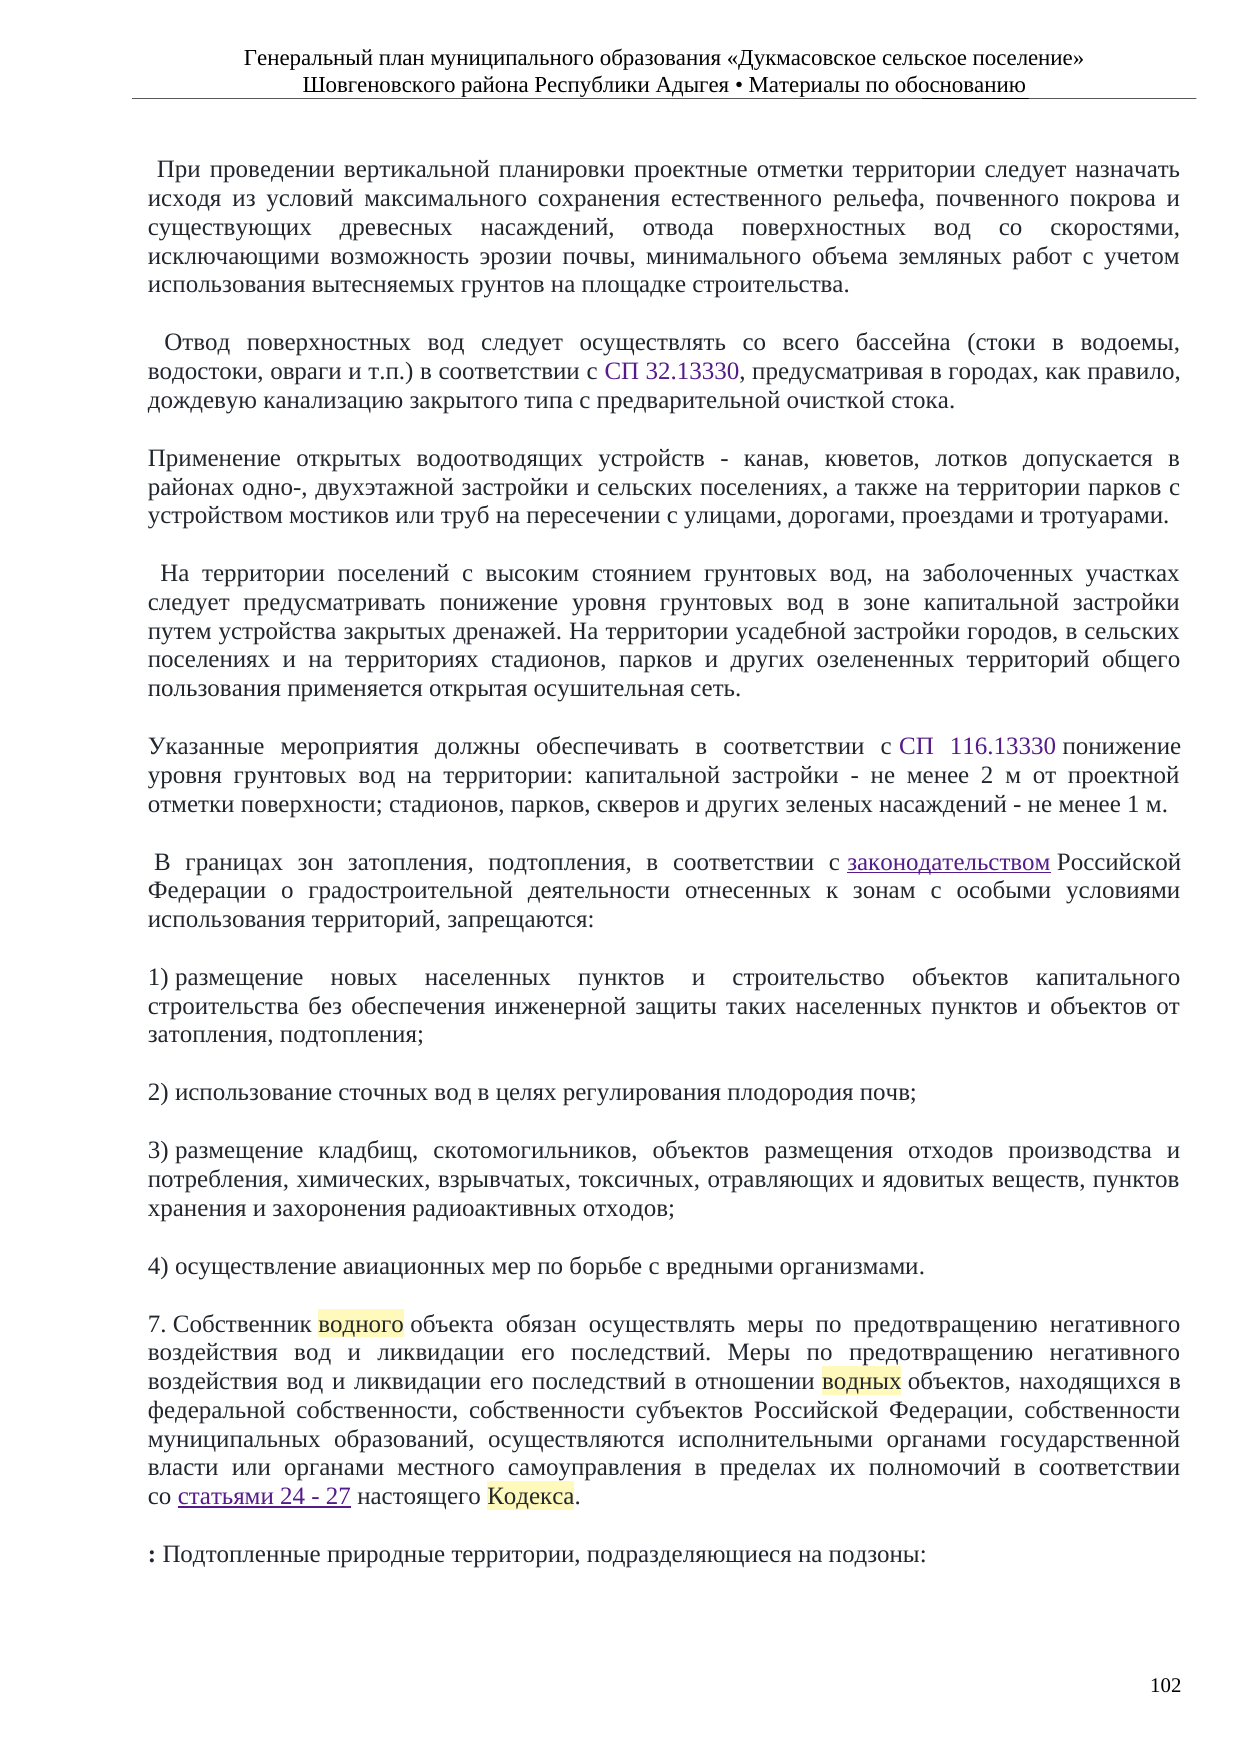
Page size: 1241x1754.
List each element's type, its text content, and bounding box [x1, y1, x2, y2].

text Применение открытых водоотводящих устройств - канав, кюветов, лотков допускается в районах одно-, двухэтажной застройки и сельских поселениях, а также на территории парков с устройством мостиков или труб на пересечении с улицами, дорогами, проездами и тротуарами. [148, 443, 1181, 529]
text 2) использование сточных вод в целях регулирования плодородия почв; [148, 1077, 1181, 1106]
text При проведении вертикальной планировки проектные отметки территории следует назначать исходя из условий максимального сохранения естественного рельефа, почвенного покрова и существующих древесных насаждений, отвода поверхностных вод со скоростями, исключающими возможность эрозии почвы, минимального объема земляных работ с учетом использования вытесняемых грунтов на площадке строительства. [148, 154, 1181, 298]
text 1) размещение новых населенных пунктов и строительство объектов капитального строительства без обеспечения инженерной защиты таких населенных пунктов и объектов от затопления, подтопления; [148, 962, 1181, 1048]
text 7. Собственник водного объекта обязан осуществлять меры по предотвращению негативного воздействия вод и ликвидации его последствий. Меры по предотвращению негативного воздействия вод и ликвидации его последствий в отношении водных объектов, находящихся в федеральной собственности, собственности субъектов Российской Федерации, собственности муниципальных образований, осуществляются исполнительными органами государственной власти или органами местного самоуправления в пределах их полномочий в соответствии со статьями 24 - 27 настоящего Кодекса. [148, 1309, 1181, 1510]
text На территории поселений с высоким стоянием грунтовых вод, на заболоченных участках следует предусматривать понижение уровня грунтовых вод в зоне капитальной застройки путем устройства закрытых дренажей. На территории усадебной застройки городов, в сельских поселениях и на территориях стадионов, парков и других озелененных территорий общего пользования применяется открытая осушительная сеть. [148, 558, 1181, 702]
text : Подтопленные природные территории, подразделяющиеся на подзоны: [148, 1539, 1181, 1568]
text Отвод поверхностных вод следует осуществлять со всего бассейна (стоки в водоемы, водостоки, овраги и т.п.) в соответствии с СП 32.13330, предусматривая в городах, как правило, дождевую канализацию закрытого типа с предварительной очисткой стока. [148, 327, 1181, 414]
text Указанные мероприятия должны обеспечивать в соответствии с СП 116.13330 понижение уровня грунтовых вод на территории: капитальной застройки - не менее 2 м от проектной отметки поверхности; стадионов, парков, скверов и других зеленых насаждений - не менее 1 м. [148, 731, 1181, 817]
text 4) осуществление авиационных мер по борьбе с вредными организмами. [148, 1251, 1181, 1279]
text 3) размещение кладбищ, скотомогильников, объектов размещения отходов производства и потребления, химических, взрывчатых, токсичных, отравляющих и ядовитых веществ, пунктов хранения и захоронения радиоактивных отходов; [148, 1135, 1181, 1222]
text В границах зон затопления, подтопления, в соответствии с законодательством Российской Федерации о градостроительной деятельности отнесенных к зонам с особыми условиями использования территорий, запрещаются: [148, 847, 1181, 933]
